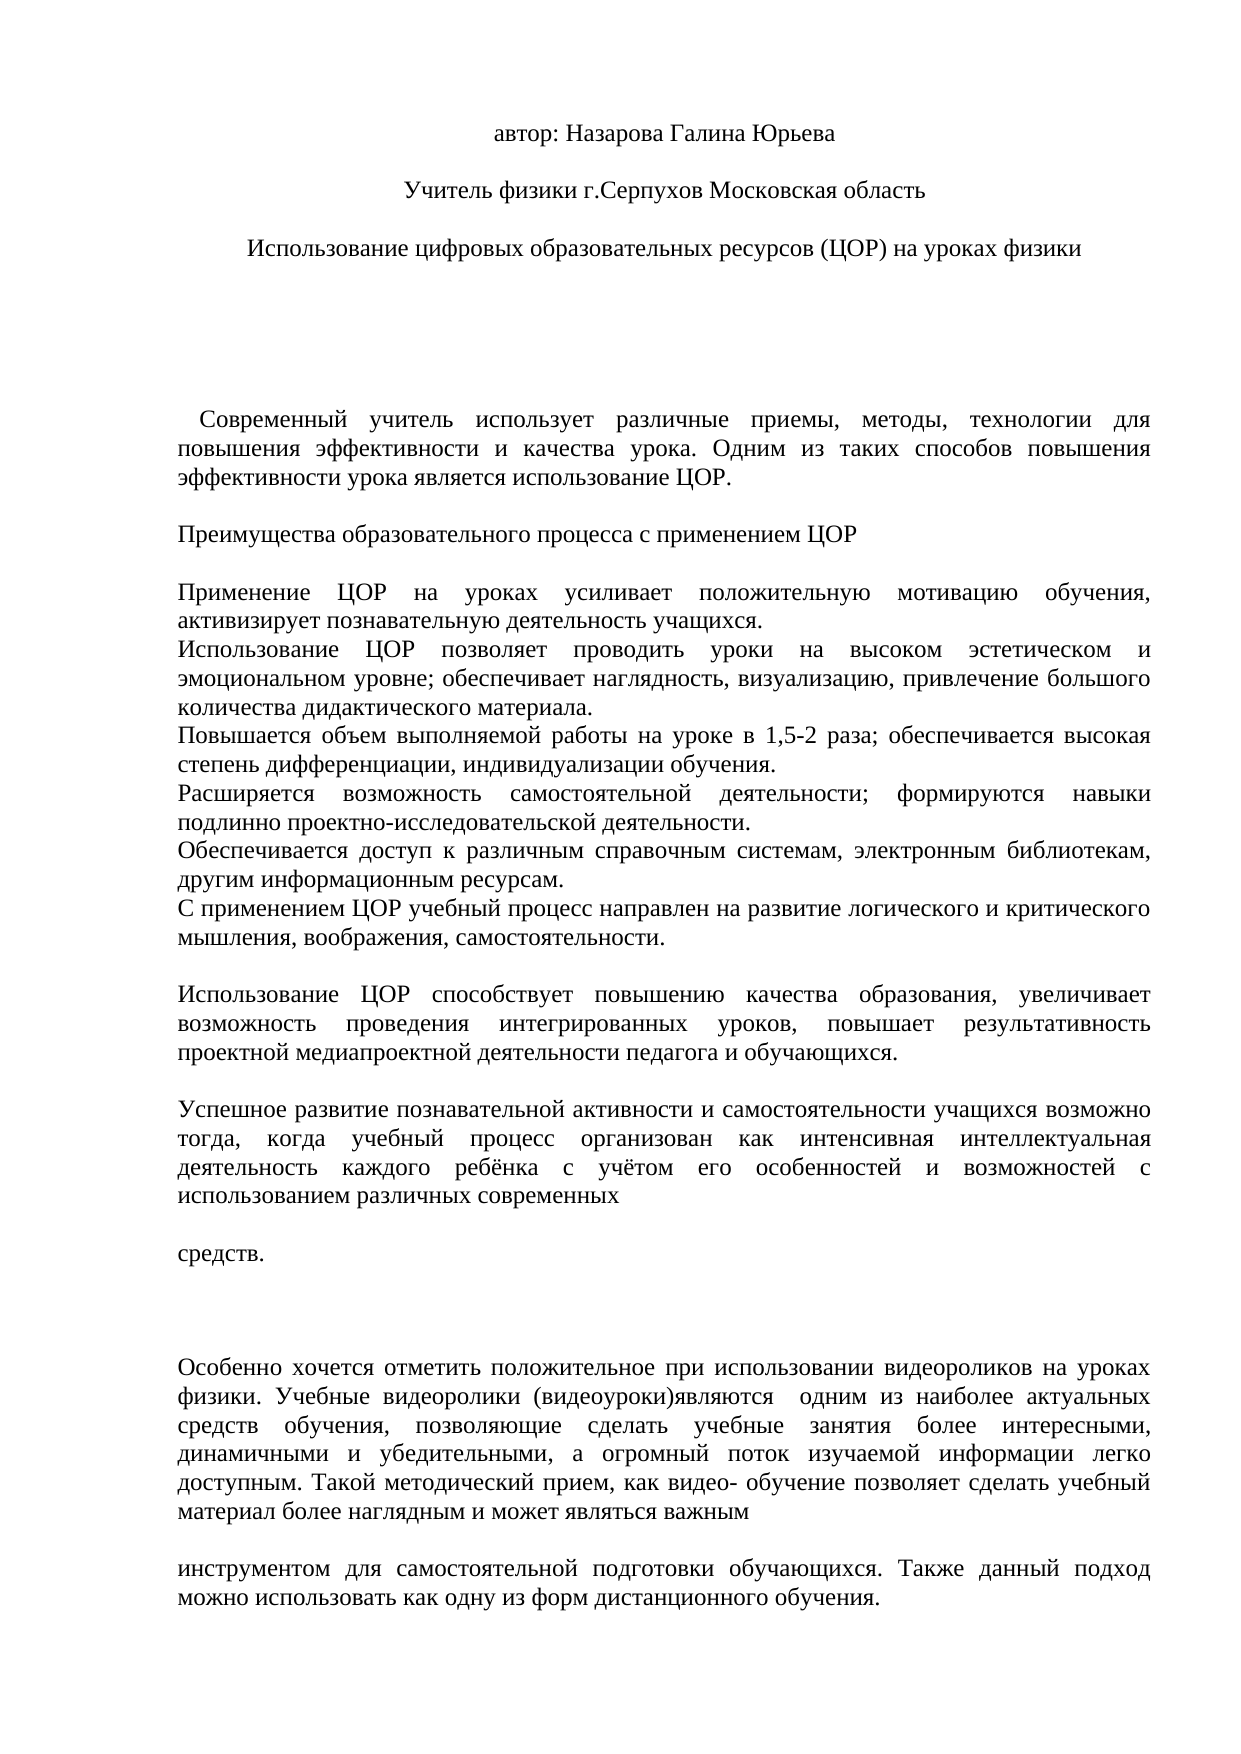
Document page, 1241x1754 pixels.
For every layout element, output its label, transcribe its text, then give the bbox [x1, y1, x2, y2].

text Учитель физики г.Серпухов Московская область [177, 176, 1152, 204]
text С применением ЦОР учебный процесс направлен на развитие логического и критического мышления, воображения, самостоятельности. [177, 893, 1152, 950]
text Преимущества образовательного процесса с применением ЦОР [177, 519, 1152, 548]
text Успешное развитие познавательной активности и самостоятельности учащихся возможно тогда, когда учебный процесс организован как интенсивная интеллектуальная деятельность каждого ребёнка с учётом его особенностей и возможностей с использованием различных современных [177, 1094, 1152, 1209]
text Повышается объем выполняемой работы на уроке в 1,5-2 раза; обеспечивается высокая степень дифференциации, индивидуализации обучения. [177, 720, 1152, 778]
text Использование ЦОР позволяет проводить уроки на высоком эстетическом и эмоциональном уровне; обеспечивает наглядность, визуализацию, привлечение большого количества дидактического материала. [177, 634, 1152, 720]
text Использование ЦОР способствует повышению качества образования, увеличивает возможность проведения интегрированных уроков, повышает результативность проектной медиапроектной деятельности педагога и обучающихся. [177, 979, 1152, 1065]
text Современный учитель использует различные приемы, методы, технологии для повышения эффективности и качества урока. Одним из таких способов повышения эффективности урока является использование ЦОР. [177, 404, 1152, 490]
text инструментом для самостоятельной подготовки обучающихся. Также данный подход можно использовать как одну из форм дистанционного обучения. [177, 1553, 1152, 1611]
text Особенно хочется отметить положительное при использовании видеороликов на уроках физики. Учебные видеоролики (видеоуроки)являются одним из наиболее актуальных средств обучения, позволяющие сделать учебные занятия более интересными, динамичными и убедительными, а огромный поток изучаемой информации легко доступным. Такой методический прием, как видео- обучение позволяет сделать учебный материал более наглядным и может являться важным [177, 1352, 1152, 1525]
text Использование цифровых образовательных ресурсов (ЦОР) на уроках физики [177, 233, 1152, 262]
text Применение ЦОР на уроках усиливает положительную мотивацию обучения, активизирует познавательную деятельность учащихся. [177, 577, 1152, 634]
text Расширяется возможность самостоятельной деятельности; формируются навыки подлинно проектно-исследовательской деятельности. [177, 778, 1152, 835]
text автор: Назарова Галина Юрьева [177, 118, 1152, 147]
text средств. [177, 1238, 1152, 1267]
text Обеспечивается доступ к различным справочным системам, электронным библиотекам, другим информационным ресурсам. [177, 835, 1152, 893]
